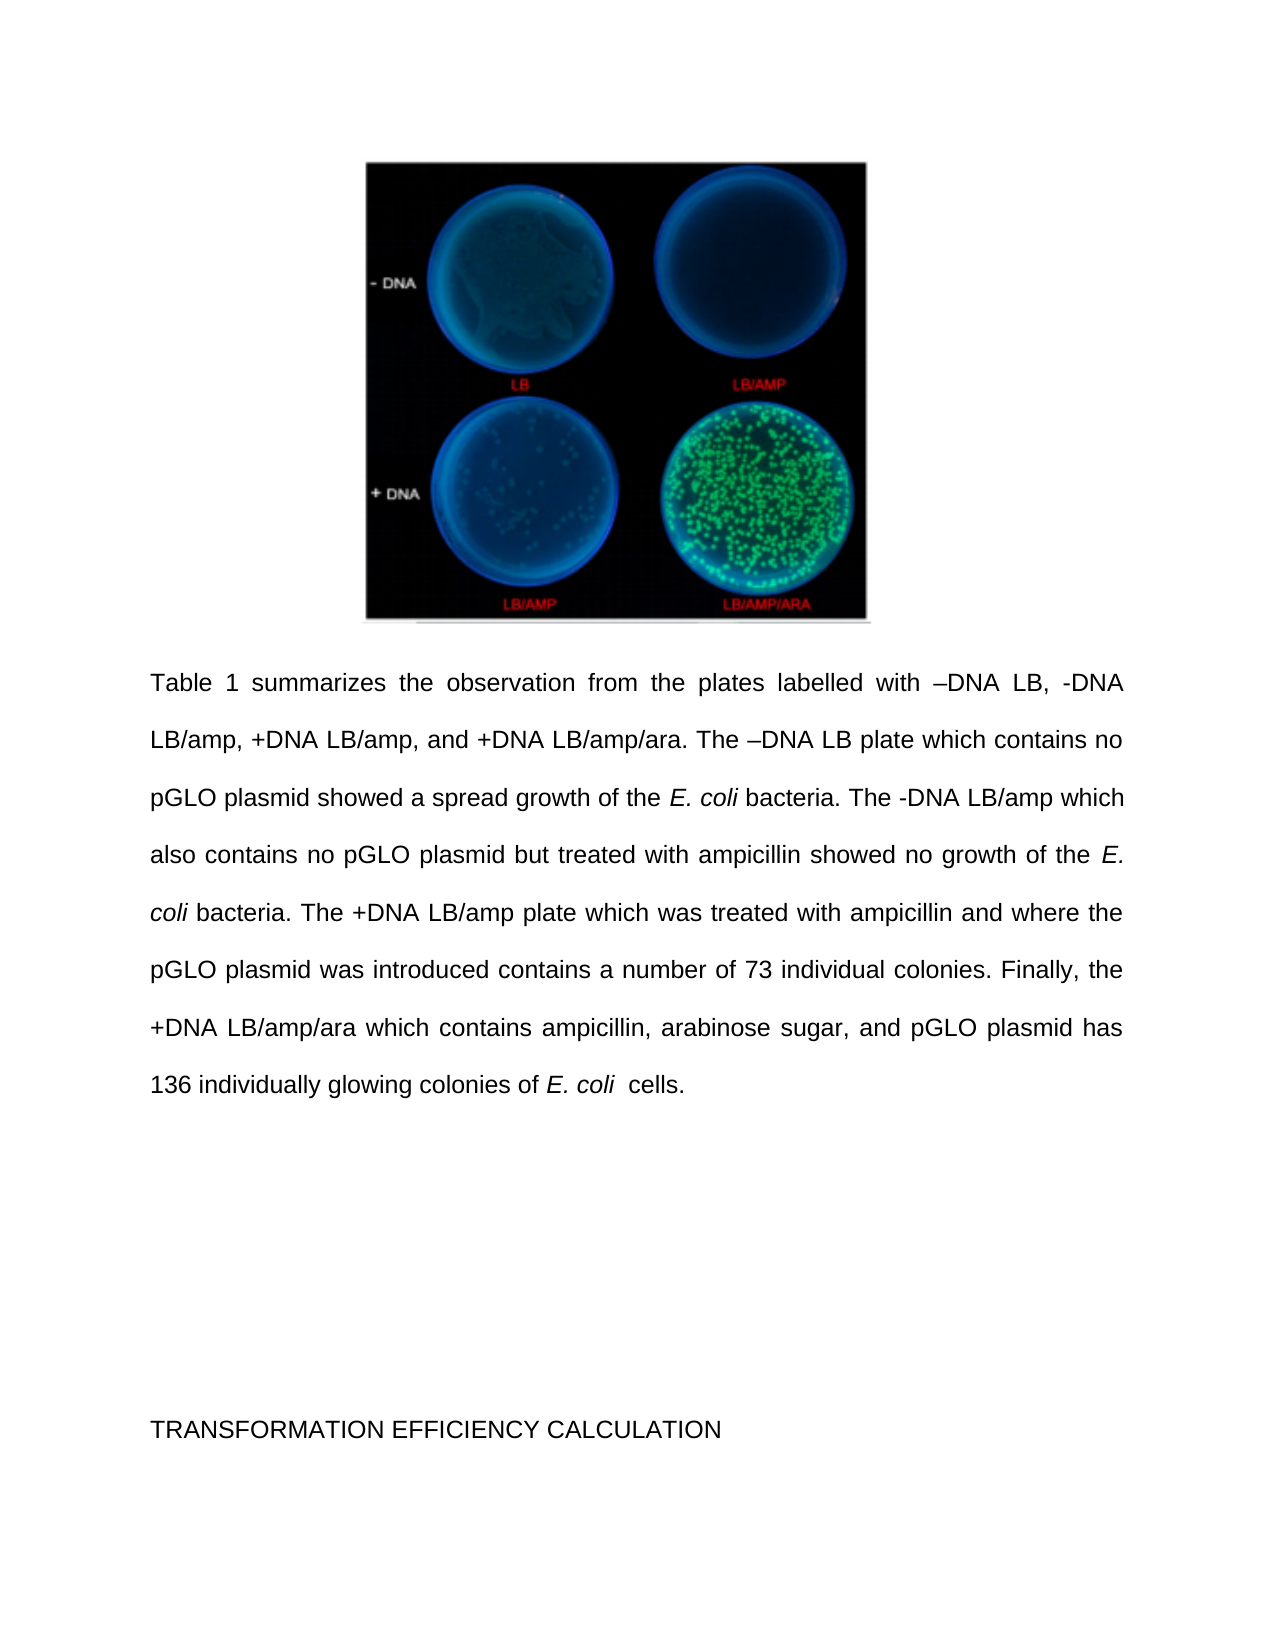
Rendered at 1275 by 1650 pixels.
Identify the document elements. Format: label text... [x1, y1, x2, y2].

text TRANSFORMATION EFFICIENCY CALCULATION [150, 1415, 1125, 1444]
text Table 1 summarizes the observation from the plates labelled with –DNA LB, -DNA LB/amp, +DNA LB/amp, and +DNA LB/amp/ara. The –DNA LB plate which contains no pGLO plasmid showed a spread growth of the E. coli bacteria. The -DNA LB/amp which also contains no pGLO plasmid but treated with ampicillin showed no growth of the E. coli bacteria. The +DNA LB/amp plate which was treated with ampicillin and where the pGLO plasmid was introduced contains a number of 73 individual colonies. Finally, the +DNA LB/amp/ara which contains ampicillin, arabinose sugar, and pGLO plasmid has 136 individually glowing colonies of E. coli cells. [150, 667, 1125, 1099]
picture [359, 148, 875, 633]
